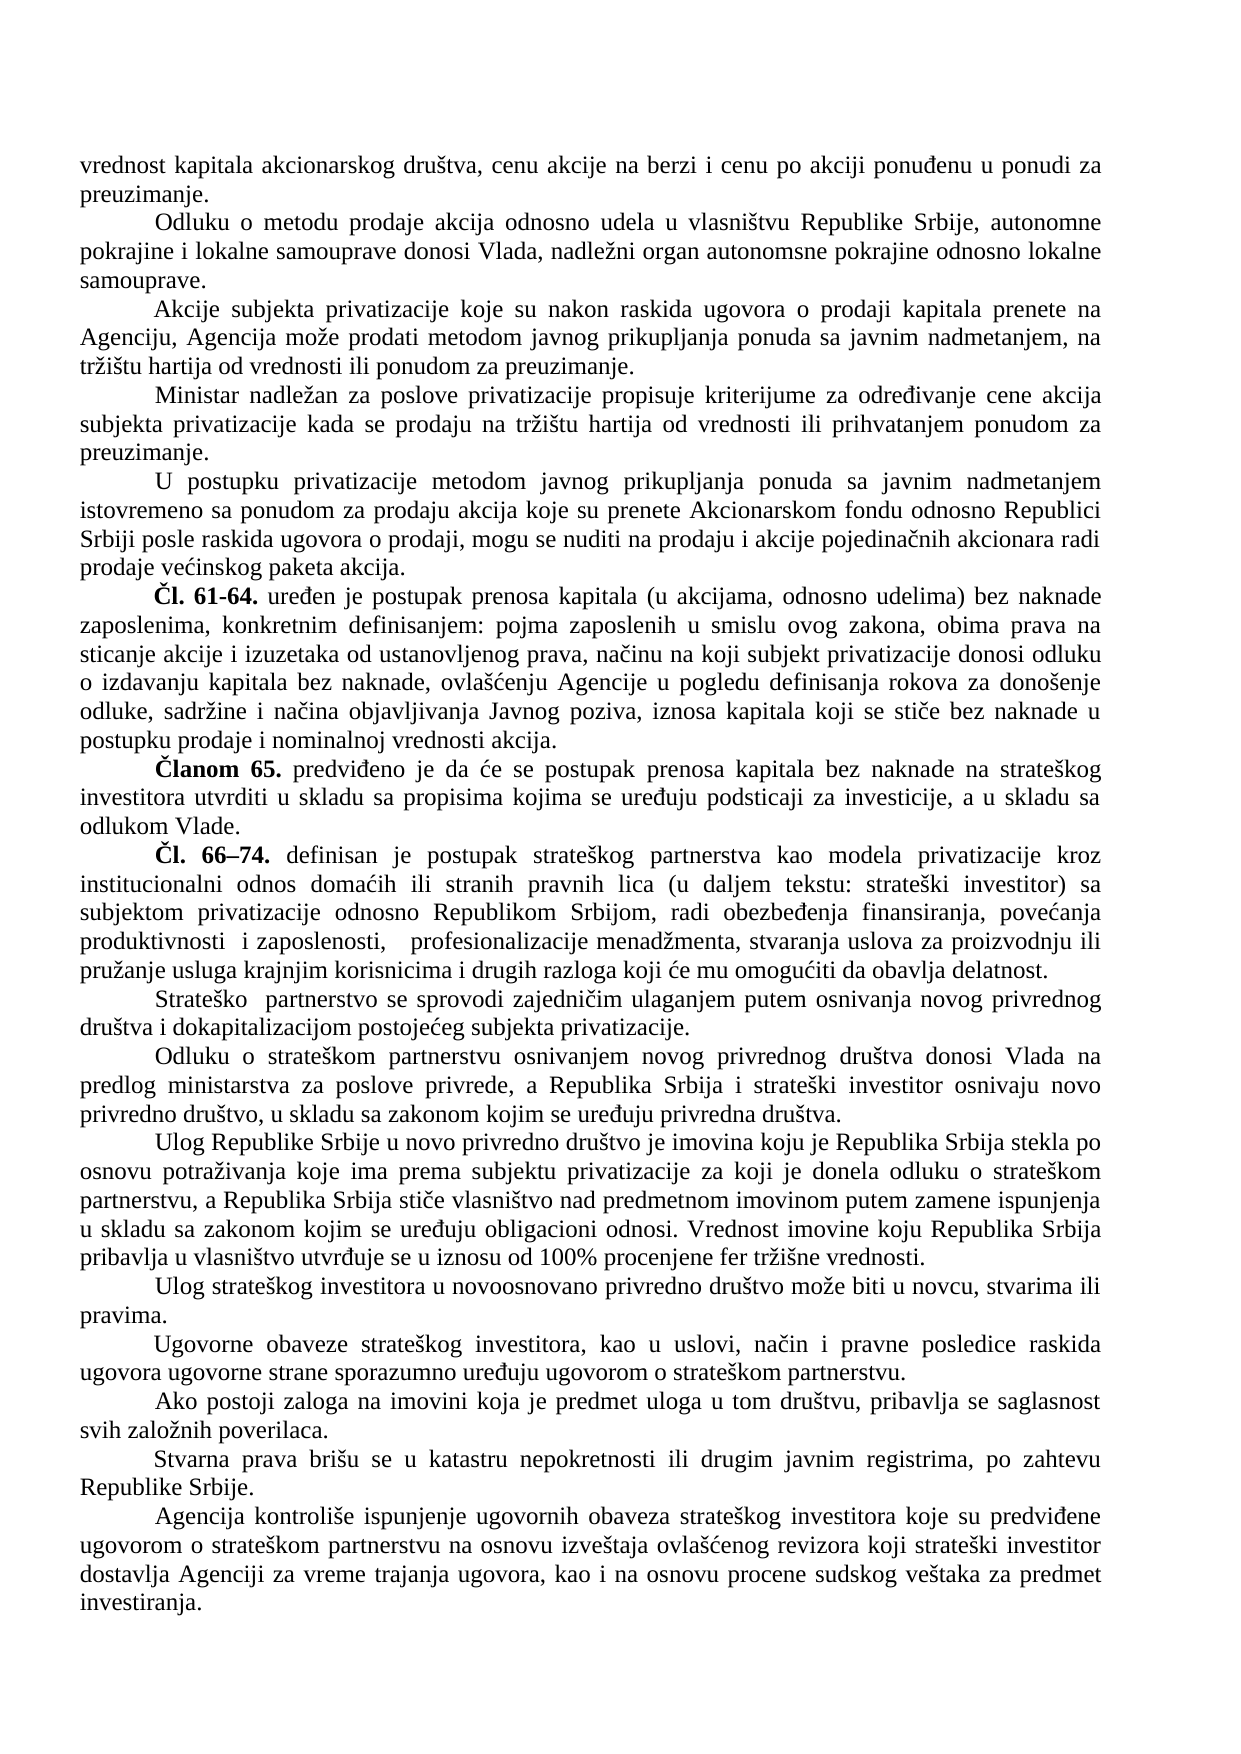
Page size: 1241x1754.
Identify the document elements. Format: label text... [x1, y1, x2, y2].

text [79, 150, 1102, 207]
text Stvarna prava brišu se u katastru nepokretnosti ili drugim javnim registrima, po zahtevu Republike Srbije. [79, 1444, 1102, 1501]
text Čl. 66–74. definisan je postupak strateškog partnerstva kao modela privatizacije kroz institucionalni odnos domaćih ili stranih pravnih lica (u daljem tekstu: strateški investitor) sa subjektom privatizacije odnosno Republikom Srbijom, radi obezbeđenja finansiranja, povećanja produktivnosti i zaposlenosti, profesionalizacije menadžmenta, stvaranja uslova za proizvodnju ili pružanje usluga krajnjim korisnicima i drugih razloga koji će mu omogućiti da obavlja delatnost. [79, 840, 1102, 984]
text Ako postoji zaloga na imovini koja je predmet uloga u tom društvu, pribavlja se saglasnost svih založnih poverilaca. [79, 1386, 1102, 1444]
text Ulog strateškog investitora u novoosnovano privredno društvo može biti u novcu, stvarima ili pravima. [79, 1271, 1102, 1329]
text Čl. 61-64. uređen je postupak prenosa kapitala (u akcijama, odnosno udelima) bez naknade zaposlenima, konkretnim definisanjem: pojma zaposlenih u smislu ovog zakona, obima prava na sticanje akcije i izuzetaka od ustanovljenog prava, načinu na koji subjekt privatizacije donosi odluku o izdavanju kapitala bez naknade, ovlašćenju Agencije u pogledu definisanja rokova za donošenje odluke, sadržine i načina objavljivanja Javnog poziva, iznosa kapitala koji se stiče bez naknade u postupku prodaje i nominalnoj vrednosti akcija. [79, 581, 1102, 754]
text U postupku privatizacije metodom javnog prikupljanja ponuda sa javnim nadmetanjem istovremeno sa ponudom za prodaju akcija koje su prenete Akcionarskom fondu odnosno Republici Srbiji posle raskida ugovora o prodaji, mogu se nuditi na prodaju i akcije pojedinačnih akcionara radi prodaje većinskog paketa akcija. [79, 466, 1102, 581]
text Ministar nadležan za poslove privatizacije propisuje kriterijume za određivanje cene akcija subjekta privatizacije kada se prodaju na tržištu hartija od vrednosti ili prihvatanjem ponudom za preuzimanje. [79, 380, 1102, 466]
text Akcije subjekta privatizacije koje su nakon raskida ugovora o prodaji kapitala prenete na Agenciju, Agencija može prodati metodom javnog prikupljanja ponuda sa javnim nadmetanjem, na tržištu hartija od vrednosti ili ponudom za preuzimanje. [79, 294, 1102, 380]
text Odluku o metodu prodaje akcija odnosno udela u vlasništvu Republike Srbije, autonomne pokrajine i lokalne samouprave donosi Vlada, nadležni organ autonomsne pokrajine odnosno lokalne samouprave. [79, 207, 1102, 294]
text Strateško partnerstvo se sprovodi zajedničim ulaganjem putem osnivanja novog privrednog društva i dokapitalizacijom postojećeg subjekta privatizacije. [79, 984, 1102, 1041]
text Odluku o strateškom partnerstvu osnivanjem novog privrednog društva donosi Vlada na predlog ministarstva za poslove privrede, a Republika Srbija i strateški investitor osnivaju novo privredno društvo, u skladu sa zakonom kojim se uređuju privredna društva. [79, 1041, 1102, 1127]
text Ulog Republike Srbije u novo privredno društvo je imovina koju je Republika Srbija stekla po osnovu potraživanja koje ima prema subjektu privatizacije za koji je donela odluku o strateškom partnerstvu, a Republika Srbija stiče vlasništvo nad predmetnom imovinom putem zamene ispunjenja u skladu sa zakonom kojim se uređuju obligacioni odnosi. Vrednost imovine koju Republika Srbija pribavlja u vlasništvo utvrđuje se u iznosu od 100% procenjene fer tržišne vrednosti. [79, 1127, 1102, 1271]
text Ugovorne obaveze strateškog investitora, kao u uslovi, način i pravne posledice raskida ugovora ugovorne strane sporazumno uređuju ugovorom o strateškom partnerstvu. [79, 1329, 1102, 1386]
list Članom 65. predviđeno je da će se postupak prenosa kapitala bez naknade na strateškog investitora utvrditi u skladu sa propisima kojima se uređuju podsticaji za investicije, a u skladu sa odlukom Vlade. [79, 754, 1102, 840]
text Agencija kontroliše ispunjenje ugovornih obaveza strateškog investitora koje su predviđene ugovorom o strateškom partnerstvu na osnovu izveštaja ovlašćenog revizora koji strateški investitor dostavlja Agenciji za vreme trajanja ugovora, kao i na osnovu procene sudskog veštaka za predmet investiranja. [79, 1501, 1102, 1616]
